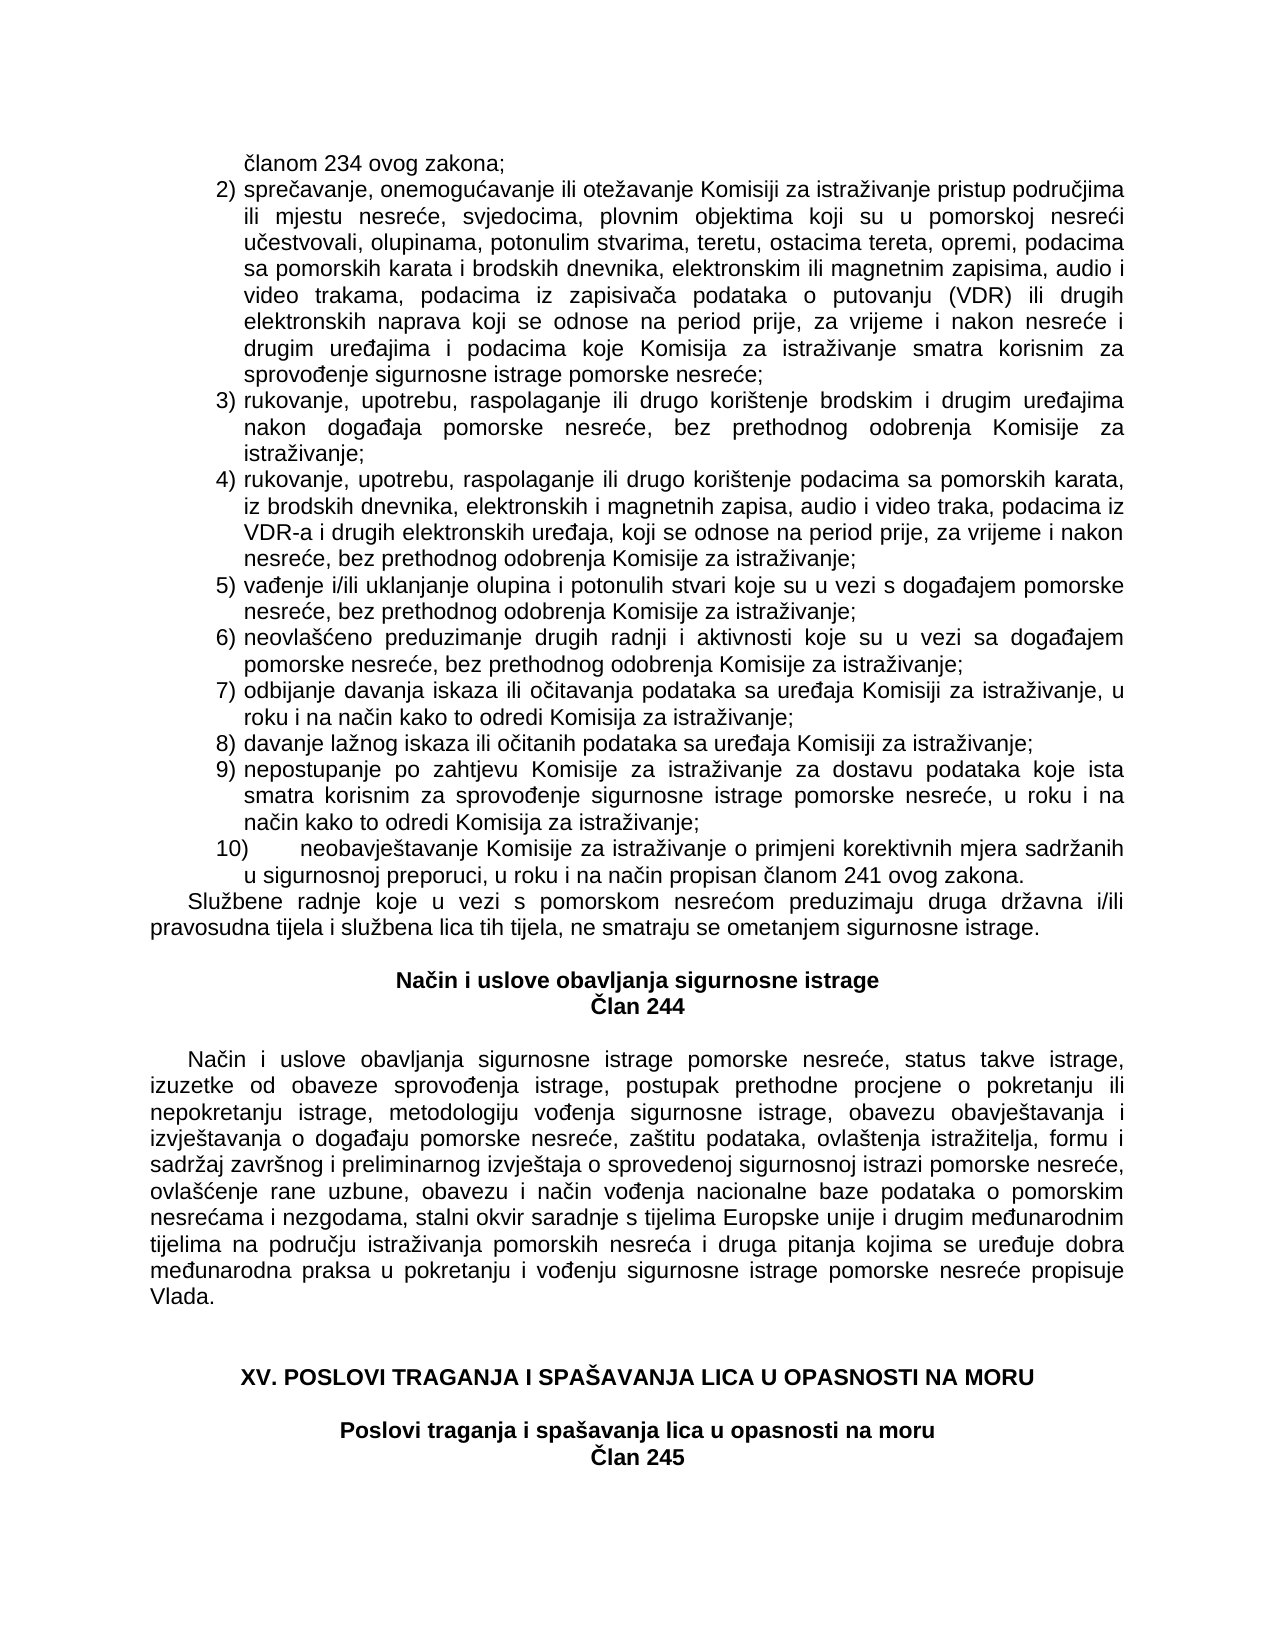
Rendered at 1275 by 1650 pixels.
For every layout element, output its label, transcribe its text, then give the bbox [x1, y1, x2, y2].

text Način i uslove obavljanja sigurnosne istrage pomorske nesreće, status takve istrage, izuzetke od obaveze sprovođenja istrage, postupak prethodne procjene o pokretanju ili nepokretanju istrage, metodologiju vođenja sigurnosne istrage, obavezu obavještavanja i izvještavanja o događaju pomorske nesreće, zaštitu podataka, ovlaštenja istražitelja, formu i sadržaj završnog i preliminarnog izvještaja o sprovedenoj sigurnosnoj istrazi pomorske nesreće, ovlašćenje rane uzbune, obavezu i način vođenja nacionalne baze podataka o pomorskim nesrećama i nezgodama, stalni okvir saradnje s tijelima Europske unije i drugim međunarodnim tijelima na području istraživanja pomorskih nesreća i druga pitanja kojima se uređuje dobra međunarodna praksa u pokretanju i vođenju sigurnosne istrage pomorske nesreće propisuje Vlada. [150, 1046, 1125, 1309]
list odbijanje davanja iskaza ili očitavanja podataka sa uređaja Komisiji za istraživanje, u roku i na način kako to odredi Komisija za istraživanje; [216, 677, 1125, 730]
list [216, 150, 1125, 176]
text Član 244 [150, 993, 1125, 1020]
list sprečavanje, onemogućavanje ili otežavanje Komisiji za istraživanje pristup područjima ili mjestu nesreće, svjedocima, plovnim objektima koji su u pomorskoj nesreći učestvovali, olupinama, potonulim stvarima, teretu, ostacima tereta, opremi, podacima sa pomorskih karata i brodskih dnevnika, elektronskim ili magnetnim zapisima, audio i video trakama, podacima iz zapisivača podataka o putovanju (VDR) ili drugih elektronskih naprava koji se odnose na period prije, za vrijeme i nakon nesreće i drugim uređajima i podacima koje Komisija za istraživanje smatra korisnim za sprovođenje sigurnosne istrage pomorske nesreće; [216, 176, 1125, 387]
list davanje lažnog iskaza ili očitanih podataka sa uređaja Komisiji za istraživanje; [216, 730, 1125, 756]
list rukovanje, upotrebu, raspolaganje ili drugo korištenje brodskim i drugim uređajima nakon događaja pomorske nesreće, bez prethodnog odobrenja Komisije za istraživanje; [216, 387, 1125, 466]
list nepostupanje po zahtjevu Komisije za istraživanje za dostavu podataka koje ista smatra korisnim za sprovođenje sigurnosne istrage pomorske nesreće, u roku i na način kako to odredi Komisija za istraživanje; [216, 756, 1125, 835]
text XV. POSLOVI TRAGANJA I SPAŠAVANJA LICA U OPASNOSTI NA MORU [150, 1364, 1125, 1391]
list neovlašćeno preduzimanje drugih radnji i aktivnosti koje su u vezi sa događajem pomorske nesreće, bez prethodnog odobrenja Komisije za istraživanje; [216, 624, 1125, 677]
text Član 245 [150, 1443, 1125, 1470]
text Službene radnje koje u vezi s pomorskom nesrećom preduzimaju druga državna i/ili pravosudna tijela i službena lica tih tijela, ne smatraju se ometanjem sigurnosne istrage. [150, 888, 1125, 941]
list neobavještavanje Komisije za istraživanje o primjeni korektivnih mjera sadržanih u sigurnosnoj preporuci, u roku i na način propisan članom 241 ovog zakona. [216, 835, 1125, 888]
list vađenje i/ili uklanjanje olupina i potonulih stvari koje su u vezi s događajem pomorske nesreće, bez prethodnog odobrenja Komisije za istraživanje; [216, 572, 1125, 624]
list rukovanje, upotrebu, raspolaganje ili drugo korištenje podacima sa pomorskih karata, iz brodskih dnevnika, elektronskih i magnetnih zapisa, audio i video traka, podacima iz VDR-a i drugih elektronskih uređaja, koji se odnose na period prije, za vrijeme i nakon nesreće, bez prethodnog odobrenja Komisije za istraživanje; [216, 466, 1125, 572]
text Poslovi traganja i spašavanja lica u opasnosti na moru [150, 1417, 1125, 1443]
text Način i uslove obavljanja sigurnosne istrage [150, 967, 1125, 993]
